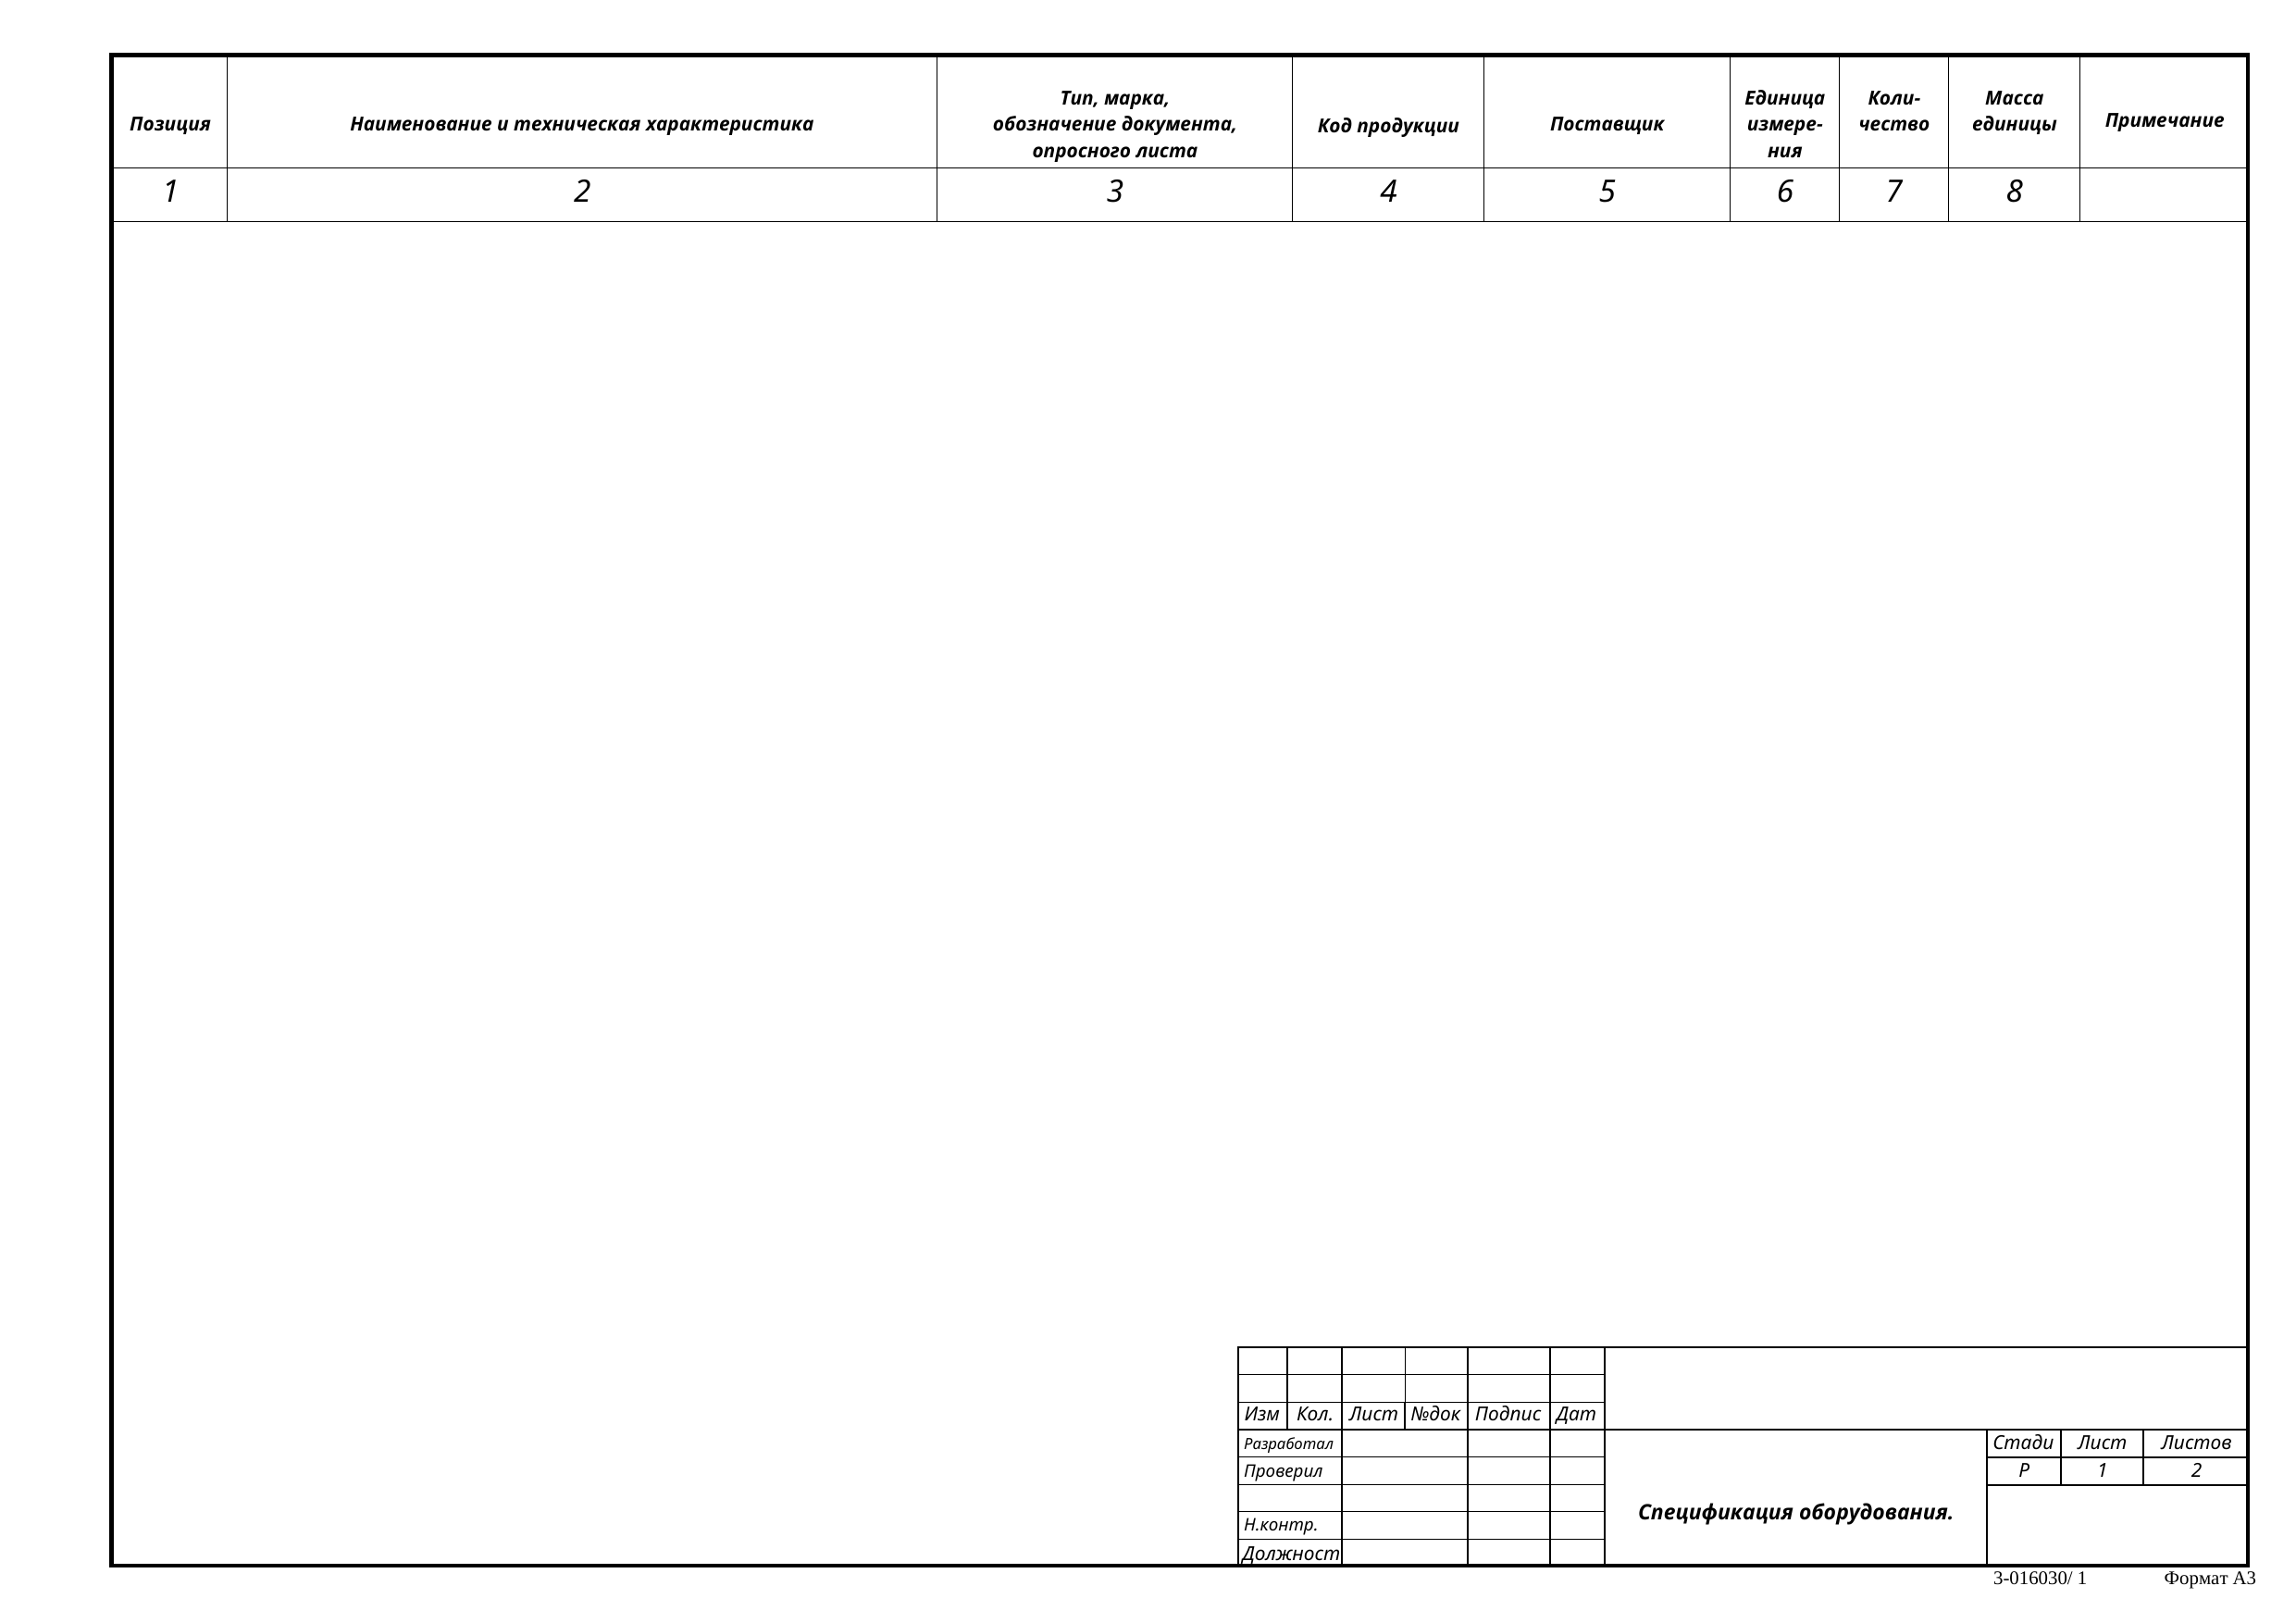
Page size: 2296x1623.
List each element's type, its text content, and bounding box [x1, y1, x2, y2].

table_cell 1 [114, 168, 227, 221]
table_header Позиция [114, 57, 227, 167]
table_cell 6 [1731, 168, 1839, 221]
table_cell 8 [1949, 168, 2079, 221]
table_cell 5 [1484, 168, 1730, 221]
table_cell 7 [1840, 168, 1948, 221]
table_header Единица измере- ния [1731, 57, 1839, 167]
table_header Масса единицы [1949, 57, 2079, 167]
table_header Примечание [2080, 57, 2250, 167]
table_header Тип, марка, обозначение документа, опросного листа [937, 57, 1292, 167]
table_cell 2 [228, 168, 937, 221]
table_cell 3 [937, 168, 1292, 221]
table_header Код продукции [1293, 57, 1483, 167]
table_header Поставщик [1484, 57, 1730, 167]
table_cell [2080, 168, 2250, 221]
table_cell 4 [1293, 168, 1483, 221]
table_header Коли- чество [1840, 57, 1948, 167]
table_header Наименование и техническая характеристика [228, 57, 937, 167]
